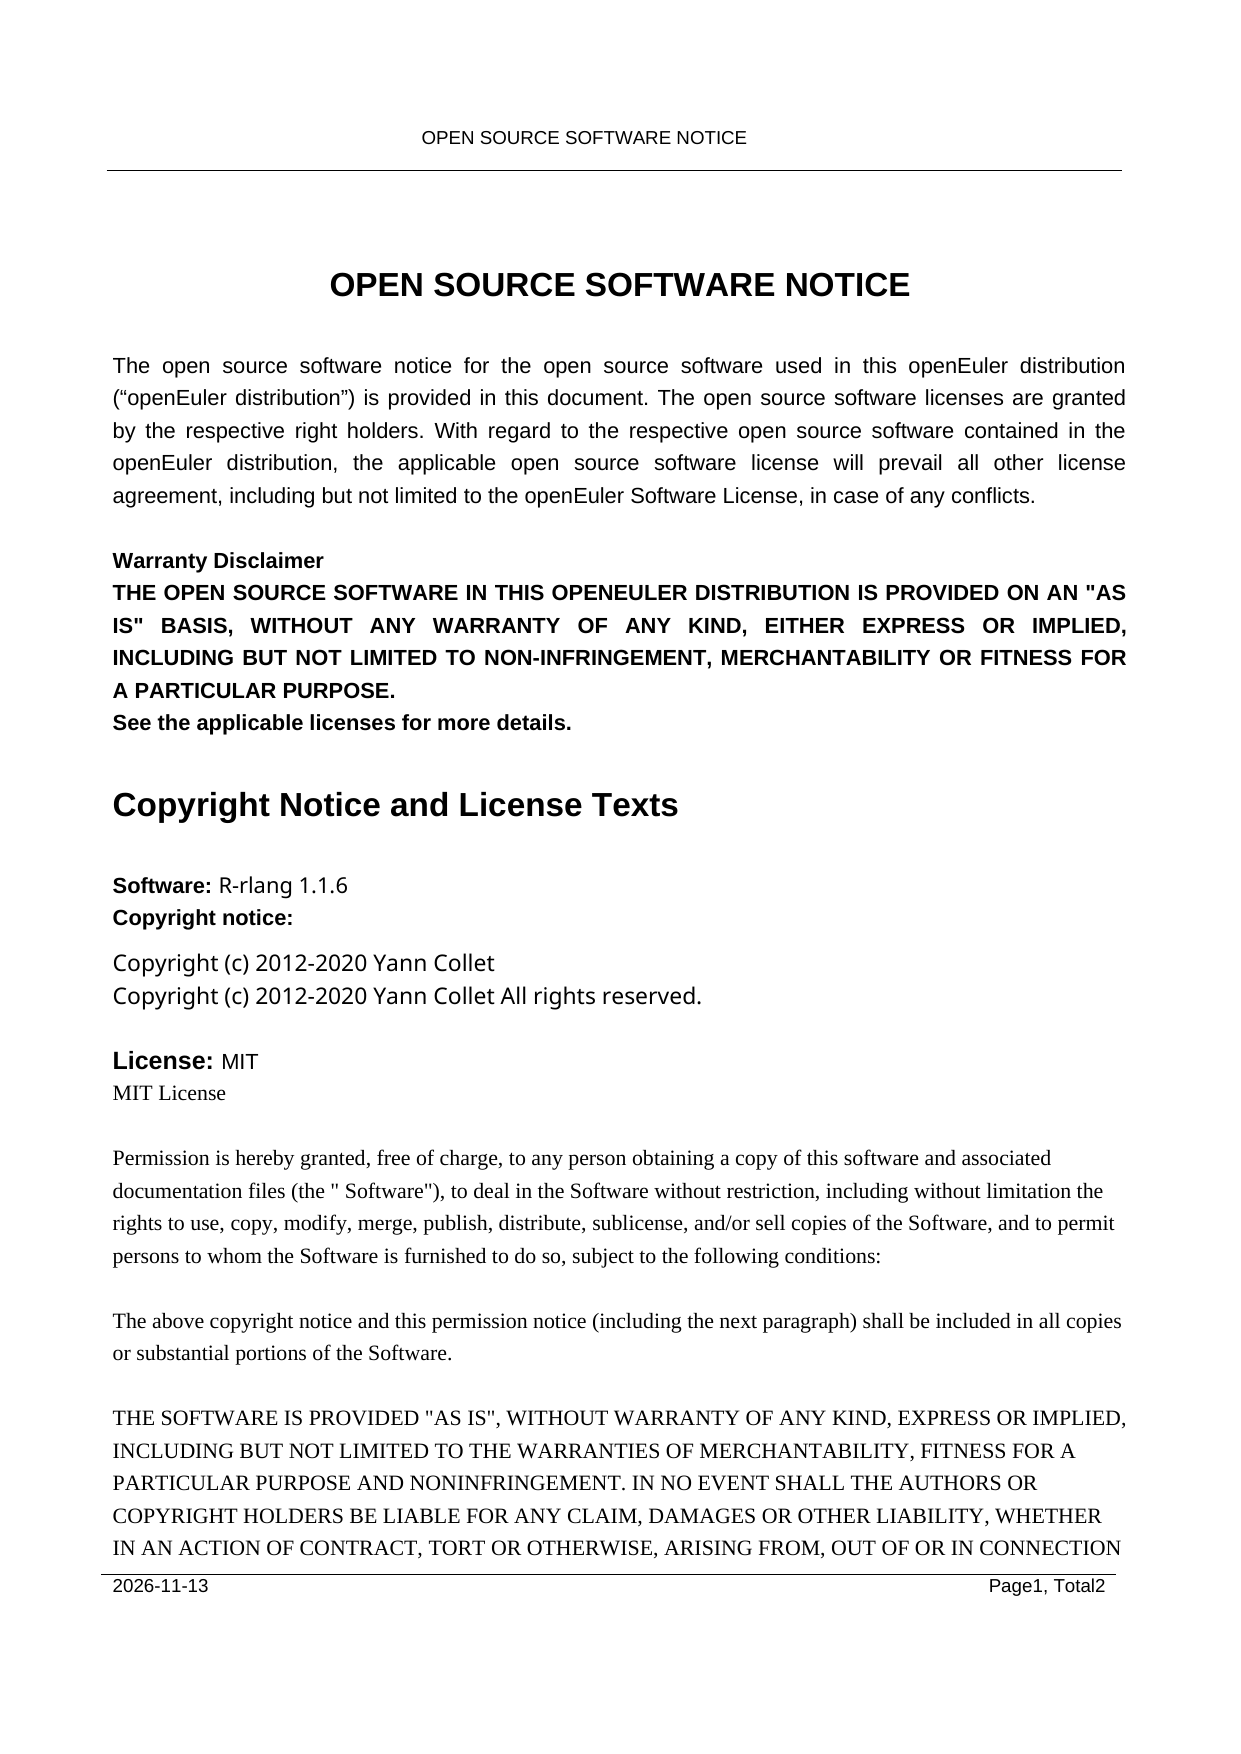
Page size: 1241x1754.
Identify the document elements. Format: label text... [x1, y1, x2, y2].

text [112, 1077, 1128, 1564]
title Software: R-rlang 1.1.6 [112, 869, 1128, 901]
text Copyright (c) 2012-2020 Yann Collet Copyright (c) 2012-2020 Yann Collet All rights reserved. [112, 947, 1128, 1044]
text Copyright notice: [112, 901, 1128, 934]
text THE OPEN SOURCE SOFTWARE IN THIS OPENEULER DISTRIBUTION IS PROVIDED ON AN "AS IS" BASIS, WITHOUT ANY WARRANTY OF ANY KIND, EITHER EXPRESS OR IMPLIED, INCLUDING BUT NOT LIMITED TO NON-INFRINGEMENT, MERCHANTABILITY OR FITNESS FOR A PARTICULAR PURPOSE. See the applicable licenses for more details. [112, 576, 1128, 739]
text License: MIT [112, 1044, 1128, 1077]
text Warranty Disclaimer [112, 544, 1128, 576]
text The open source software notice for the open source software used in this openEuler distribution (“openEuler distribution”) is provided in this document. The open source software licenses are granted by the respective right holders. With regard to the respective open source software contained in the openEuler distribution, the applicable open source software license will prevail all other license agreement, including but not limited to the openEuler Software License, in case of any conflicts. [112, 349, 1128, 511]
text Copyright Notice and License Texts [112, 771, 1128, 836]
text OPEN SOURCE SOFTWARE NOTICE [112, 251, 1128, 316]
